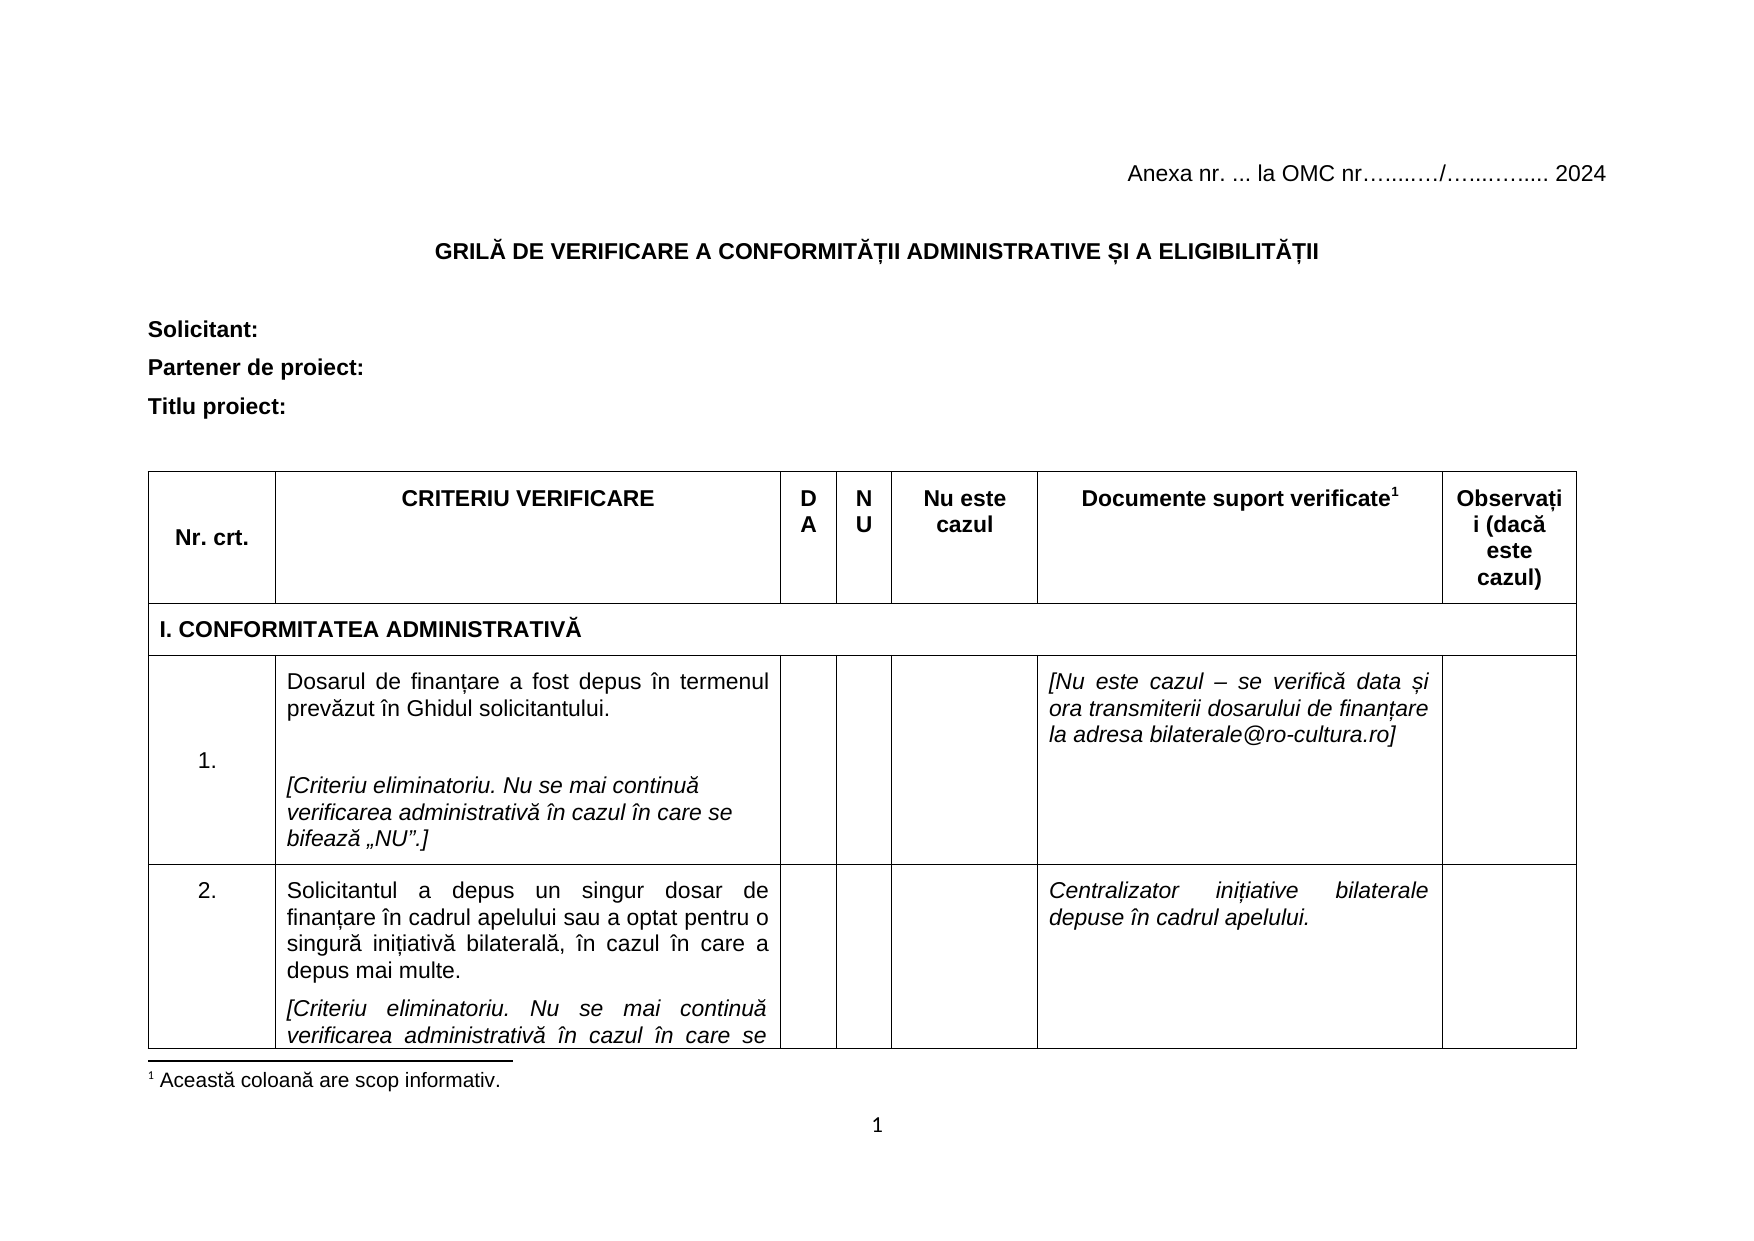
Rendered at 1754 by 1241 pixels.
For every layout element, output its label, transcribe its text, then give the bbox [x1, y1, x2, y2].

table_cell [837, 656, 891, 864]
table_cell [781, 865, 836, 1048]
table_header Nr. crt. [149, 472, 275, 602]
table_header NU [837, 472, 891, 602]
table_cell [1443, 656, 1576, 864]
table_cell I. CONFORMITATEA ADMINISTRATIVĂ [149, 604, 1576, 655]
table_header DA [781, 472, 836, 602]
table_cell [781, 656, 836, 864]
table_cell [1038, 865, 1442, 1048]
table_cell [837, 865, 891, 1048]
table_cell [892, 656, 1037, 864]
table_cell [1443, 865, 1576, 1048]
text Solicitant: [148, 316, 1606, 342]
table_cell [276, 865, 780, 1048]
text GRILĂ DE VERIFICARE A CONFORMITĂȚII ADMINISTRATIVE ȘI A ELIGIBILITĂȚII [148, 238, 1606, 264]
table_cell [149, 865, 275, 1048]
text Partener de proiect: [148, 354, 1606, 381]
table_cell [Nu este cazul – se verifică data și ora transmiterii dosarului de finanțare la adresa bilaterale@ro-cultura.ro] [1038, 656, 1442, 864]
table_header Observații (dacă este cazul) [1443, 472, 1576, 602]
text Titlu proiect: [148, 393, 1606, 419]
table_header CRITERIU VERIFICARE [276, 472, 780, 602]
table_header Documente suport verificate [1038, 472, 1442, 602]
table_header Nu este cazul [892, 472, 1037, 602]
table_cell [149, 656, 275, 864]
table_cell [892, 865, 1037, 1048]
table_cell Dosarul de finanțare a fost depus în termenul prevăzut în Ghidul solicitantului. [Criteriu eliminatoriu. Nu se mai continuă verificarea administrativă în cazul în care se bifează „NU”.] [276, 656, 780, 864]
text Anexa nr. ... la OMC nr….....…/…....…..... 2024 [148, 160, 1606, 186]
